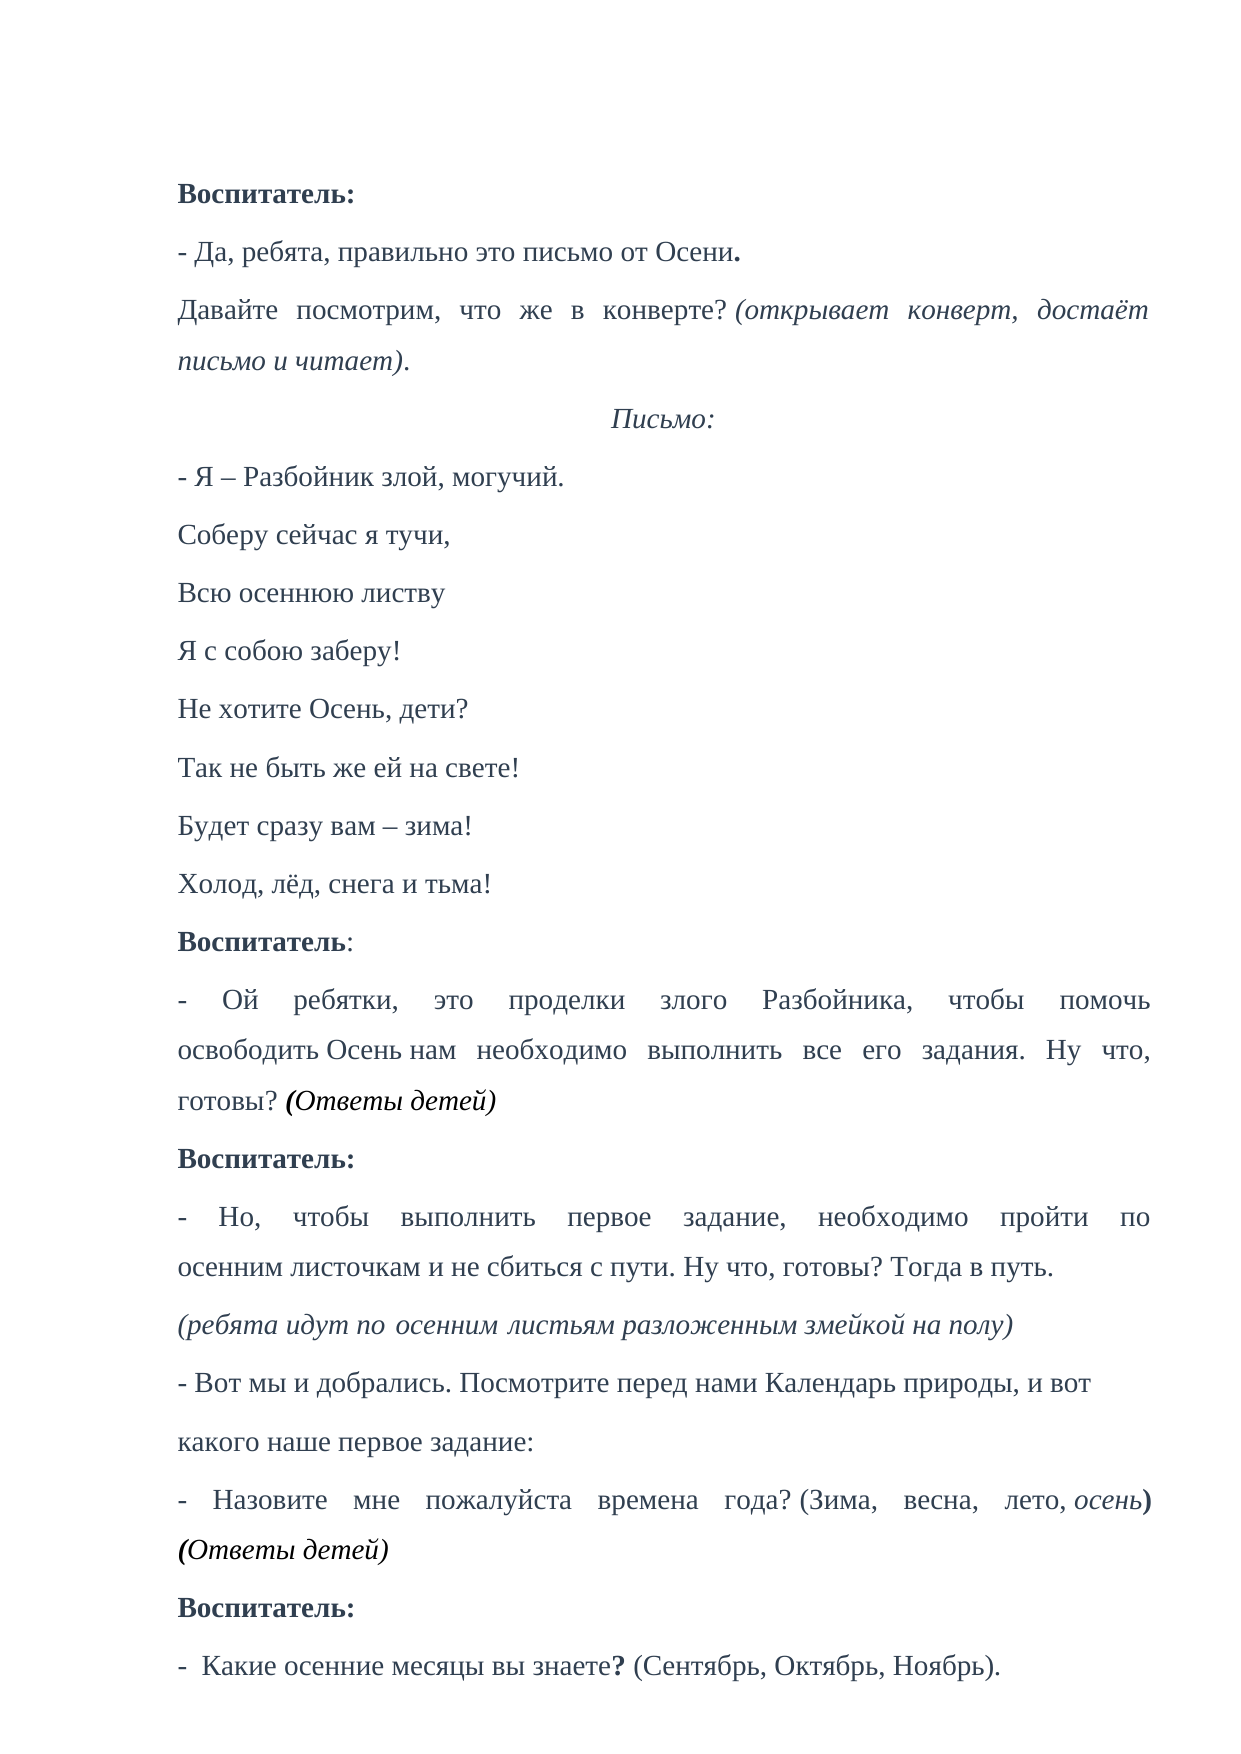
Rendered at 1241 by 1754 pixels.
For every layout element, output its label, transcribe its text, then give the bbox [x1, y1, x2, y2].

text - Назовите мне пожалуйста времена года? (Зима, весна, лето, осень) (Ответы детей) [177, 1482, 1152, 1566]
text Воспитатель: [177, 1141, 1152, 1174]
text Воспитатель: [177, 924, 1152, 958]
text Воспитатель: [177, 1590, 1152, 1624]
text - Вот мы и добрались. Посмотрите перед нами Календарь природы, и вот [177, 1366, 1152, 1399]
text - Но, чтобы выполнить первое задание, необходимо пройти по осенним листочкам и не сбиться с пути. Ну что, готовы? Тогда в путь. [177, 1199, 1152, 1283]
text - Какие осенние месяцы вы знаете? (Сентябрь, Октябрь, Ноябрь). [177, 1648, 1152, 1682]
text Соберу сейчас я тучи, [177, 517, 1152, 551]
text Холод, лёд, снега и тьма! [177, 866, 1152, 899]
text Будет сразу вам – зима! [177, 808, 1152, 841]
text - Ой ребятки, это проделки злого Разбойника, чтобы помочь освободить Осень нам необходимо выполнить все его задания. Ну что, готовы? (Ответы детей) [177, 982, 1152, 1116]
text Я с собою заберу! [177, 633, 1152, 667]
text Воспитатель: [177, 176, 1152, 210]
text (ребята идут по осенним листьям разложенным змейкой на полу) [177, 1307, 1152, 1341]
text - Я – Разбойник злой, могучий. [177, 459, 1152, 493]
text Не хотите Осень, дети? [177, 692, 1152, 725]
text - Да, ребята, правильно это письмо от Осени. [177, 234, 1152, 268]
text Давайте посмотрим, что же в конверте? (открывает конверт, достаёт письмо и читает). [177, 292, 1152, 376]
text Письмо: [177, 401, 1152, 434]
text Всю осеннюю листву [177, 575, 1152, 609]
text Так не быть же ей на свете! [177, 750, 1152, 783]
text какого наше первое задание: [177, 1424, 1152, 1457]
